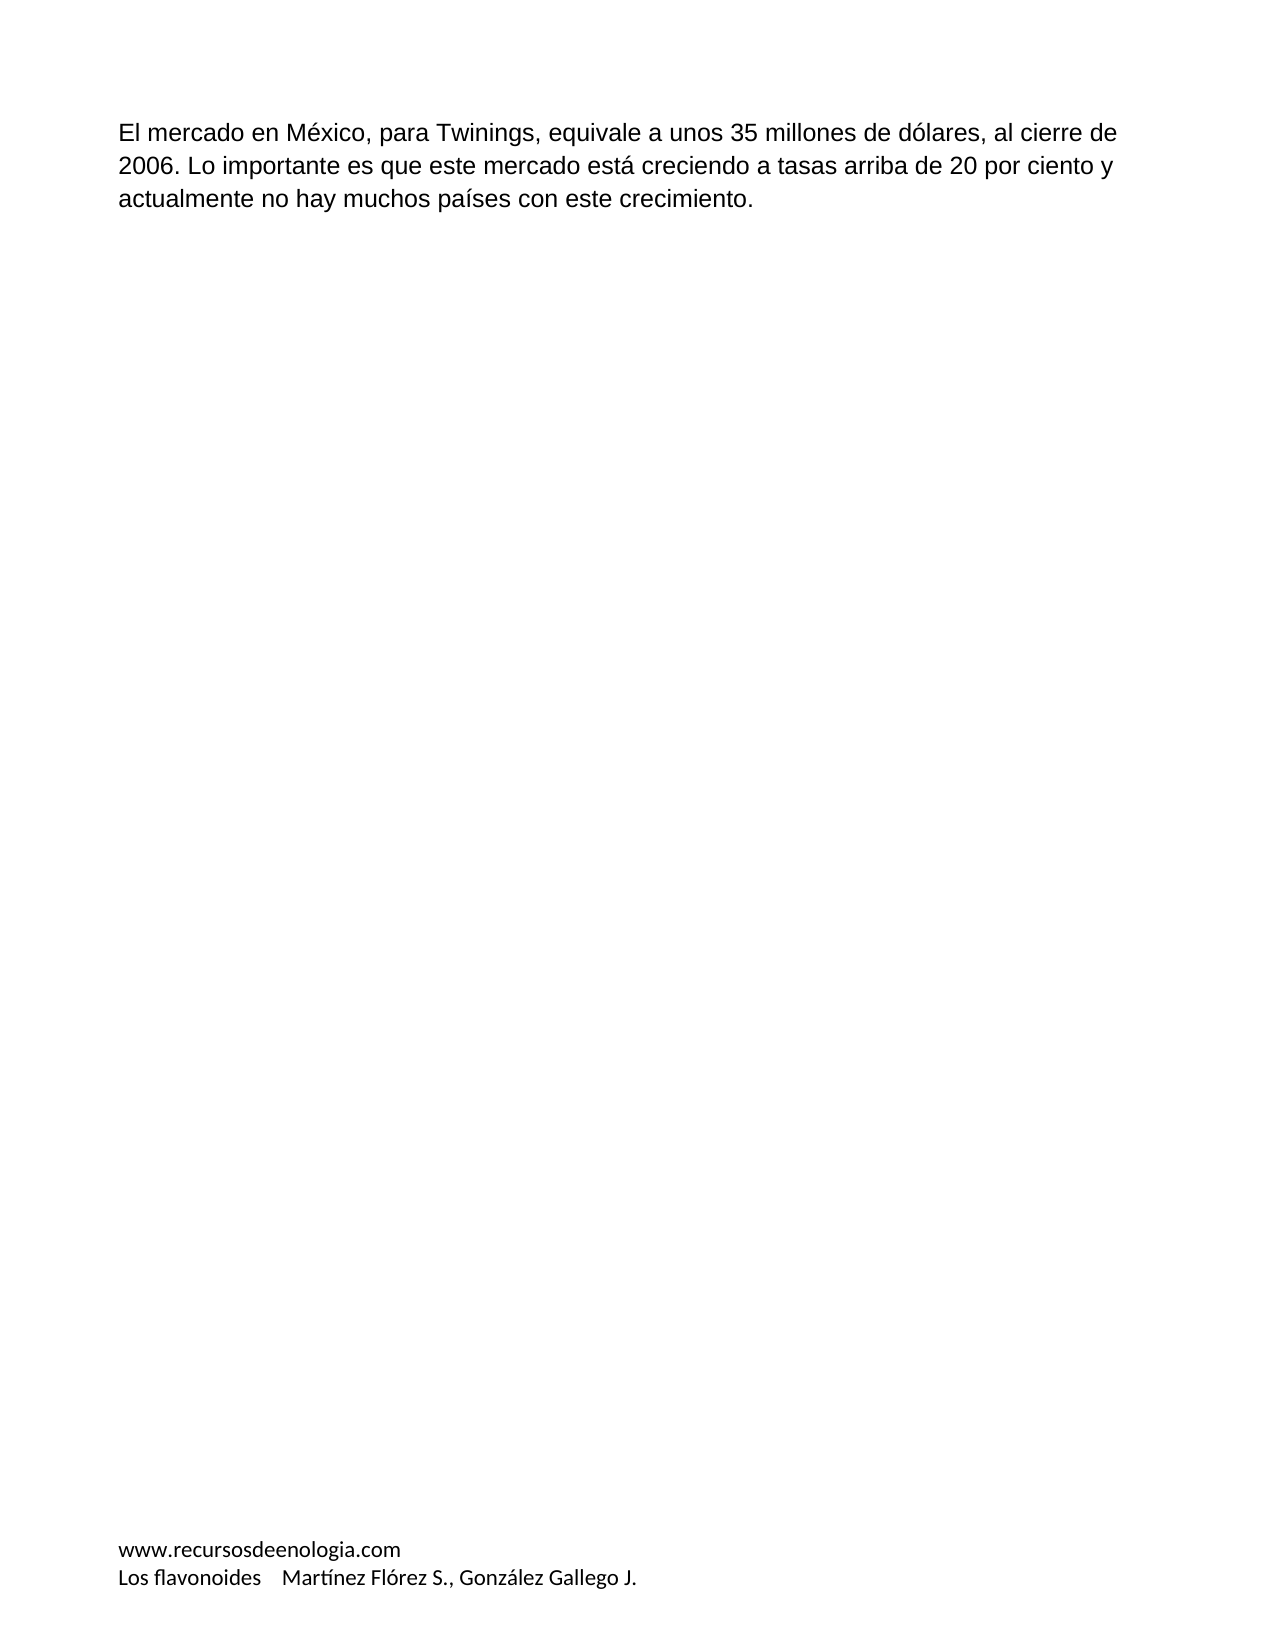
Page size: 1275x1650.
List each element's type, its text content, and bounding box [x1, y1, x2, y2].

text El mercado en México, para Twinings, equivale a unos 35 millones de dólares, al cierre de 2006. Lo importante es que este mercado está creciendo a tasas arriba de 20 por ciento y actualmente no hay muchos países con este crecimiento. [118, 118, 1157, 213]
